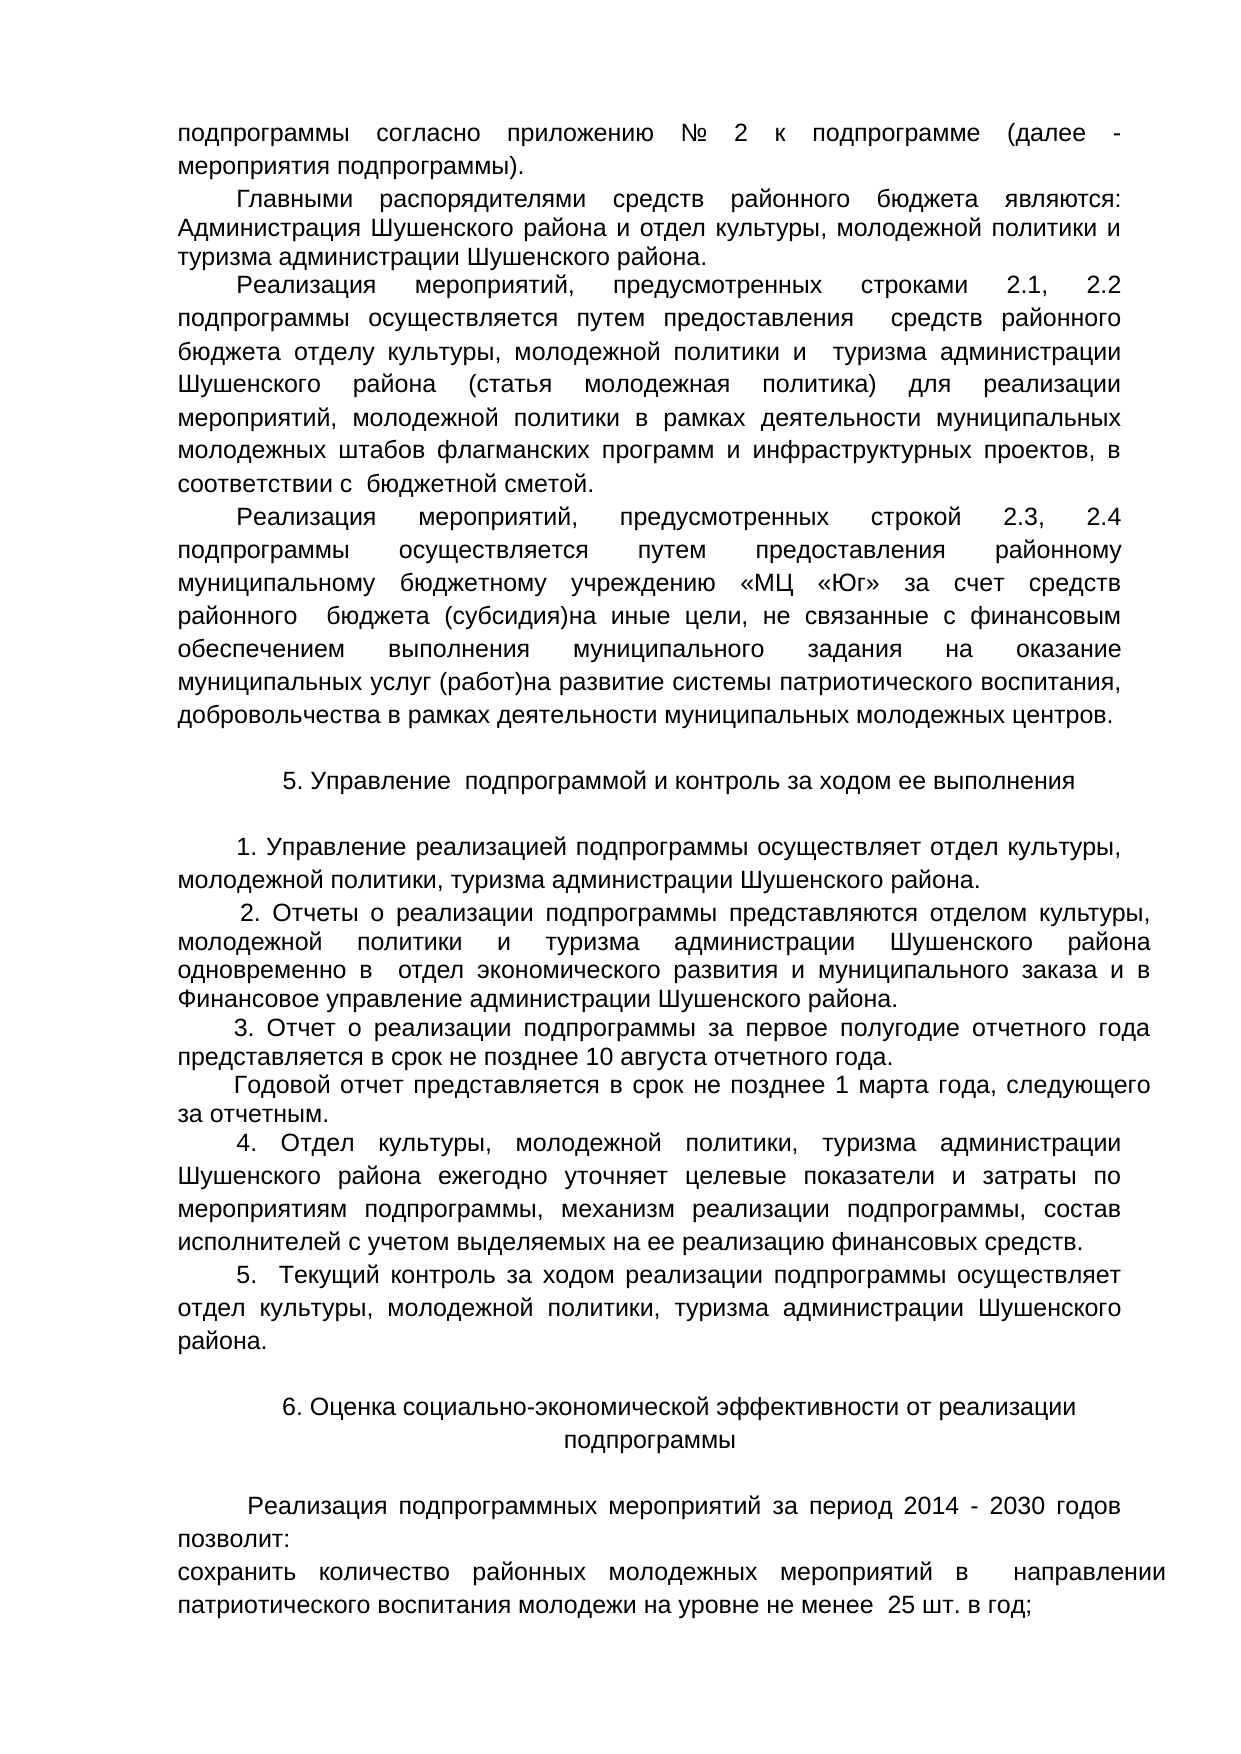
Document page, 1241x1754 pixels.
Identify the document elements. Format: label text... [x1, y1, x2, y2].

text Реализация мероприятий, предусмотренных строкой 2.3, 2.4 подпрограммы осуществляется путем предоставления районному муниципальному бюджетному учреждению «МЦ «Юг» за счет средств районного бюджета (субсидия)на иные цели, не связанные с финансовым обеспечением выполнения муниципального задания на оказание муниципальных услуг (работ)на развитие системы патриотического воспитания, добровольчества в рамках деятельности муниципальных молодежных центров. [177, 502, 1122, 728]
text 2. Отчеты о реализации подпрограммы представляются отделом культуры, молодежной политики и туризма администрации Шушенского района одновременно в отдел экономического развития и муниципального заказа и в Финансовое управление администрации Шушенского района. [177, 898, 1152, 1013]
text 5. Текущий контроль за ходом реализации подпрограммы осуществляет отдел культуры, молодежной политики, туризма администрации Шушенского района. [177, 1260, 1122, 1355]
text 6. Оценка социально-экономической эффективности от реализации подпрограммы [177, 1392, 1122, 1454]
text Годовой отчет представляется в срок не позднее 1 марта года, следующего за отчетным. [177, 1070, 1152, 1128]
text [177, 118, 1122, 180]
text Реализация подпрограммных мероприятий за период 2014 - 2030 годов позволит: [177, 1491, 1122, 1553]
text Главными распорядителями средств районного бюджета являются: Администрация Шушенского района и отдел культуры, молодежной политики и туризма администрации Шушенского района. [177, 184, 1122, 270]
text 4. Отдел культуры, молодежной политики, туризма администрации Шушенского района ежегодно уточняет целевые показатели и затраты по мероприятиям подпрограммы, механизм реализации подпрограммы, состав исполнителей с учетом выделяемых на ее реализацию финансовых средств. [177, 1128, 1122, 1256]
text Реализация мероприятий, предусмотренных строками 2.1, 2.2 подпрограммы осуществляется путем предоставления средств районного бюджета отделу культуры, молодежной политики и туризма администрации Шушенского района (статья молодежная политика) для реализации мероприятий, молодежной политики в рамках деятельности муниципальных молодежных штабов флагманских программ и инфраструктурных проектов, в соответствии с бюджетной сметой. [177, 270, 1122, 497]
text сохранить количество районных молодежных мероприятий в направлении патриотического воспитания молодежи на уровне не менее 25 шт. в год; [177, 1557, 1167, 1619]
text 5. Управление подпрограммой и контроль за ходом ее выполнения [177, 766, 1122, 794]
text 1. Управление реализацией подпрограммы осуществляет отдел культуры, молодежной политики, туризма администрации Шушенского района. [177, 832, 1122, 893]
text 3. Отчет о реализации подпрограммы за первое полугодие отчетного года представляется в срок не позднее 10 августа отчетного года. [177, 1013, 1152, 1070]
